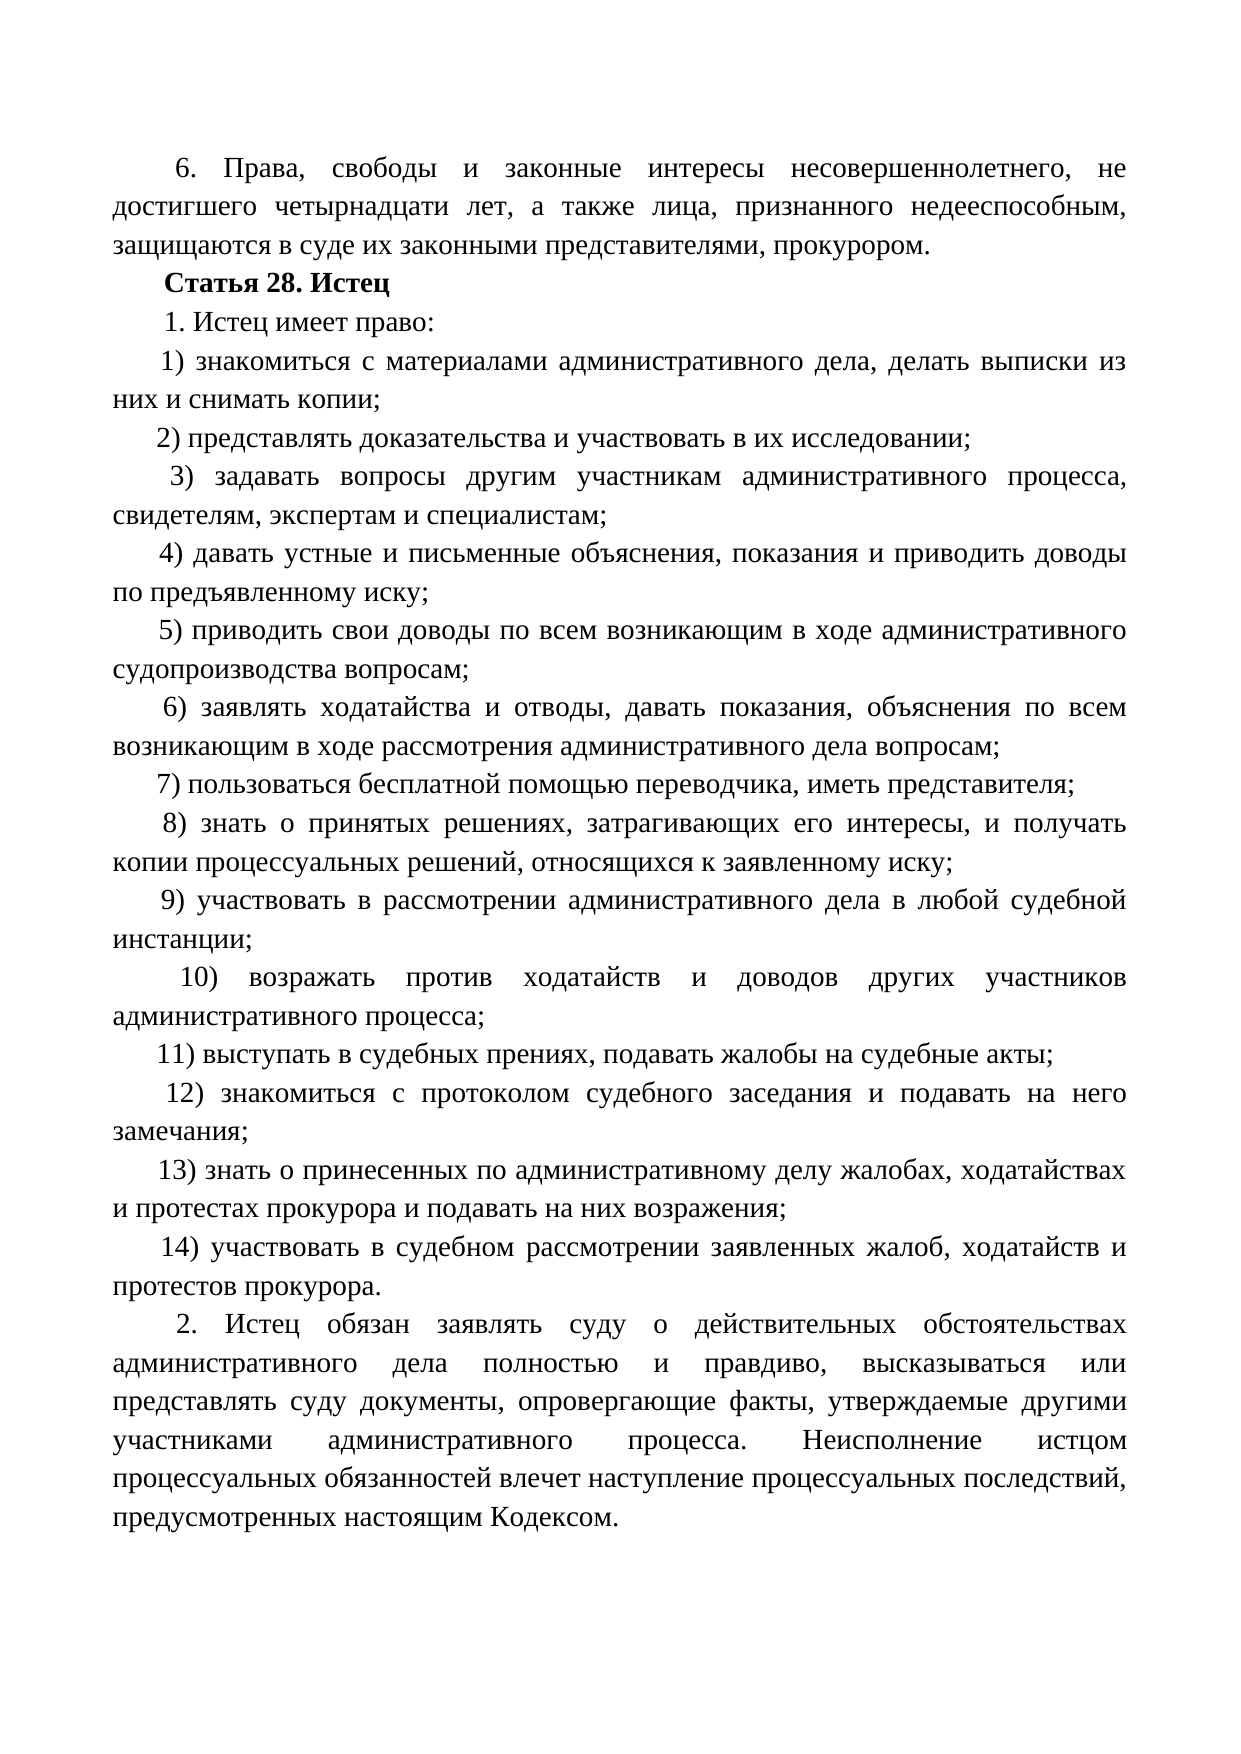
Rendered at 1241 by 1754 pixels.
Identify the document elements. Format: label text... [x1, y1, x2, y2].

text 7) пользоваться бесплатной помощью переводчика, иметь представителя; [112, 767, 1128, 800]
text 5) приводить свои доводы по всем возникающим в ходе административного судопроизводства вопросам; [112, 612, 1128, 684]
text 9) участвовать в рассмотрении административного дела в любой судебной инстанции; [112, 882, 1128, 954]
text 14) участвовать в судебном рассмотрении заявленных жалоб, ходатайств и протестов прокурора. [112, 1229, 1128, 1301]
text 6) заявлять ходатайства и отводы, давать показания, объяснения по всем возникающим в ходе рассмотрения административного дела вопросам; [112, 689, 1128, 762]
text 2. Истец обязан заявлять суду о действительных обстоятельствах административного дела полностью и правдиво, высказываться или представлять суду документы, опровергающие факты, утверждаемые другими участниками административного процесса. Неисполнение истцом процессуальных обязанностей влечет наступление процессуальных последствий, предусмотренных настоящим Кодексом. [112, 1306, 1128, 1532]
text 6. Права, свободы и законные интересы несовершеннолетнего, не достигшего четырнадцати лет, а также лица, признанного недееспособным, защищаются в суде их законными представителями, прокурором. [112, 150, 1128, 261]
text 10) возражать против ходатайств и доводов других участников административного процесса; [112, 959, 1128, 1031]
text 8) знать о принятых решениях, затрагивающих его интересы, и получать копии процессуальных решений, относящихся к заявленному иску; [112, 805, 1128, 877]
text 13) знать о принесенных по административному делу жалобах, ходатайствах и протестах прокурора и подавать на них возражения; [112, 1152, 1128, 1224]
text Статья 28. Истец [112, 266, 1128, 299]
text 1) знакомиться с материалами административного дела, делать выписки из них и снимать копии; [112, 343, 1128, 415]
text 12) знакомиться с протоколом судебного заседания и подавать на него замечания; [112, 1075, 1128, 1147]
text 3) задавать вопросы другим участникам административного процесса, свидетелям, экспертам и специалистам; [112, 458, 1128, 530]
text 11) выступать в судебных прениях, подавать жалобы на судебные акты; [112, 1036, 1128, 1070]
text 2) представлять доказательства и участвовать в их исследовании; [112, 420, 1128, 453]
text 1. Истец имеет право: [112, 304, 1128, 338]
text 4) давать устные и письменные объяснения, показания и приводить доводы по предъявленному иску; [112, 535, 1128, 607]
